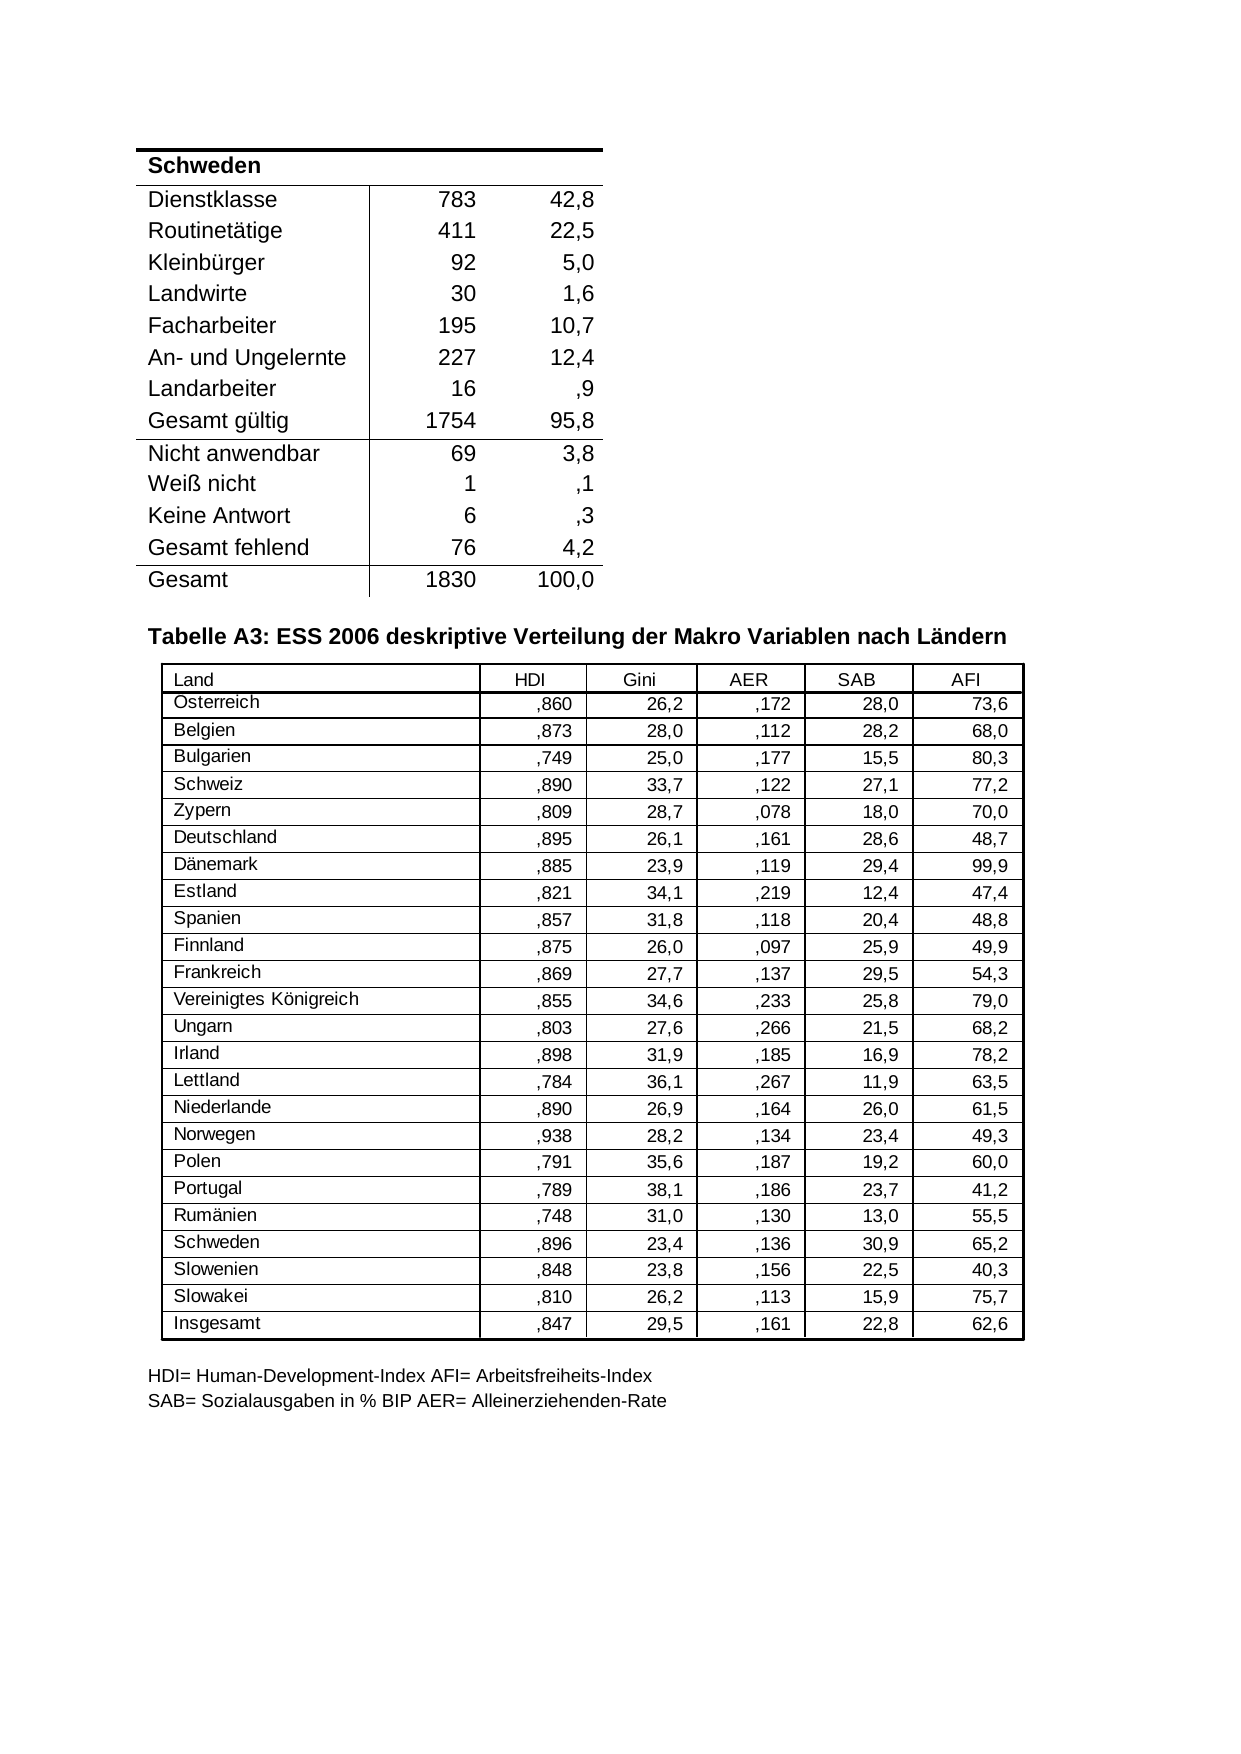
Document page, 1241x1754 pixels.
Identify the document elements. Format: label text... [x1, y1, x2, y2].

table_cell Landwirte [136, 280, 369, 312]
table_cell 22,5 [487, 217, 603, 249]
table_cell 12,4 [487, 344, 603, 375]
table_cell Dienstklasse [136, 186, 369, 217]
table_cell 3,8 [487, 440, 603, 470]
table_cell 1754 [370, 407, 487, 439]
table_cell 100,0 [487, 566, 603, 597]
table_cell 783 [370, 186, 487, 217]
table_cell An- und Ungelernte [136, 344, 369, 375]
table_header [487, 152, 603, 185]
table_cell 6 [370, 502, 487, 534]
table_cell Keine Antwort [136, 502, 369, 534]
table_cell 30 [370, 280, 487, 312]
table_cell Kleinbürger [136, 249, 369, 280]
table_cell ,1 [487, 470, 603, 502]
table_cell 92 [370, 249, 487, 280]
table_cell 411 [370, 217, 487, 249]
table_cell Facharbeiter [136, 312, 369, 344]
table_cell 95,8 [487, 407, 603, 439]
table_cell 76 [370, 534, 487, 565]
table_cell 1 [370, 470, 487, 502]
table_cell Gesamt fehlend [136, 534, 369, 565]
table_cell 4,2 [487, 534, 603, 565]
table_header Schweden [136, 152, 487, 185]
table_cell ,9 [487, 375, 603, 407]
table_cell Nicht anwendbar [136, 440, 369, 470]
table_cell 10,7 [487, 312, 603, 344]
text Tabelle A3: ESS 2006 deskriptive Verteilung der Makro Variablen nach Ländern [148, 623, 1093, 650]
table_cell Landarbeiter [136, 375, 369, 407]
table_cell Gesamt [136, 566, 369, 597]
table_cell Gesamt gültig [136, 407, 369, 439]
text HDI= Human-Development-Index AFI= Arbeitsfreiheits-Index [148, 1365, 1093, 1386]
table_cell 227 [370, 344, 487, 375]
table_cell 69 [370, 440, 487, 470]
table_cell Routinetätige [136, 217, 369, 249]
table_cell 42,8 [487, 186, 603, 217]
table_cell 1830 [370, 566, 487, 597]
table_cell 1,6 [487, 280, 603, 312]
table_cell 16 [370, 375, 487, 407]
table_cell Weiß nicht [136, 470, 369, 502]
text SAB= Sozialausgaben in % BIP AER= Alleinerziehenden-Rate [148, 1390, 1093, 1411]
table_cell 195 [370, 312, 487, 344]
table_cell ,3 [487, 502, 603, 534]
table_cell 5,0 [487, 249, 603, 280]
